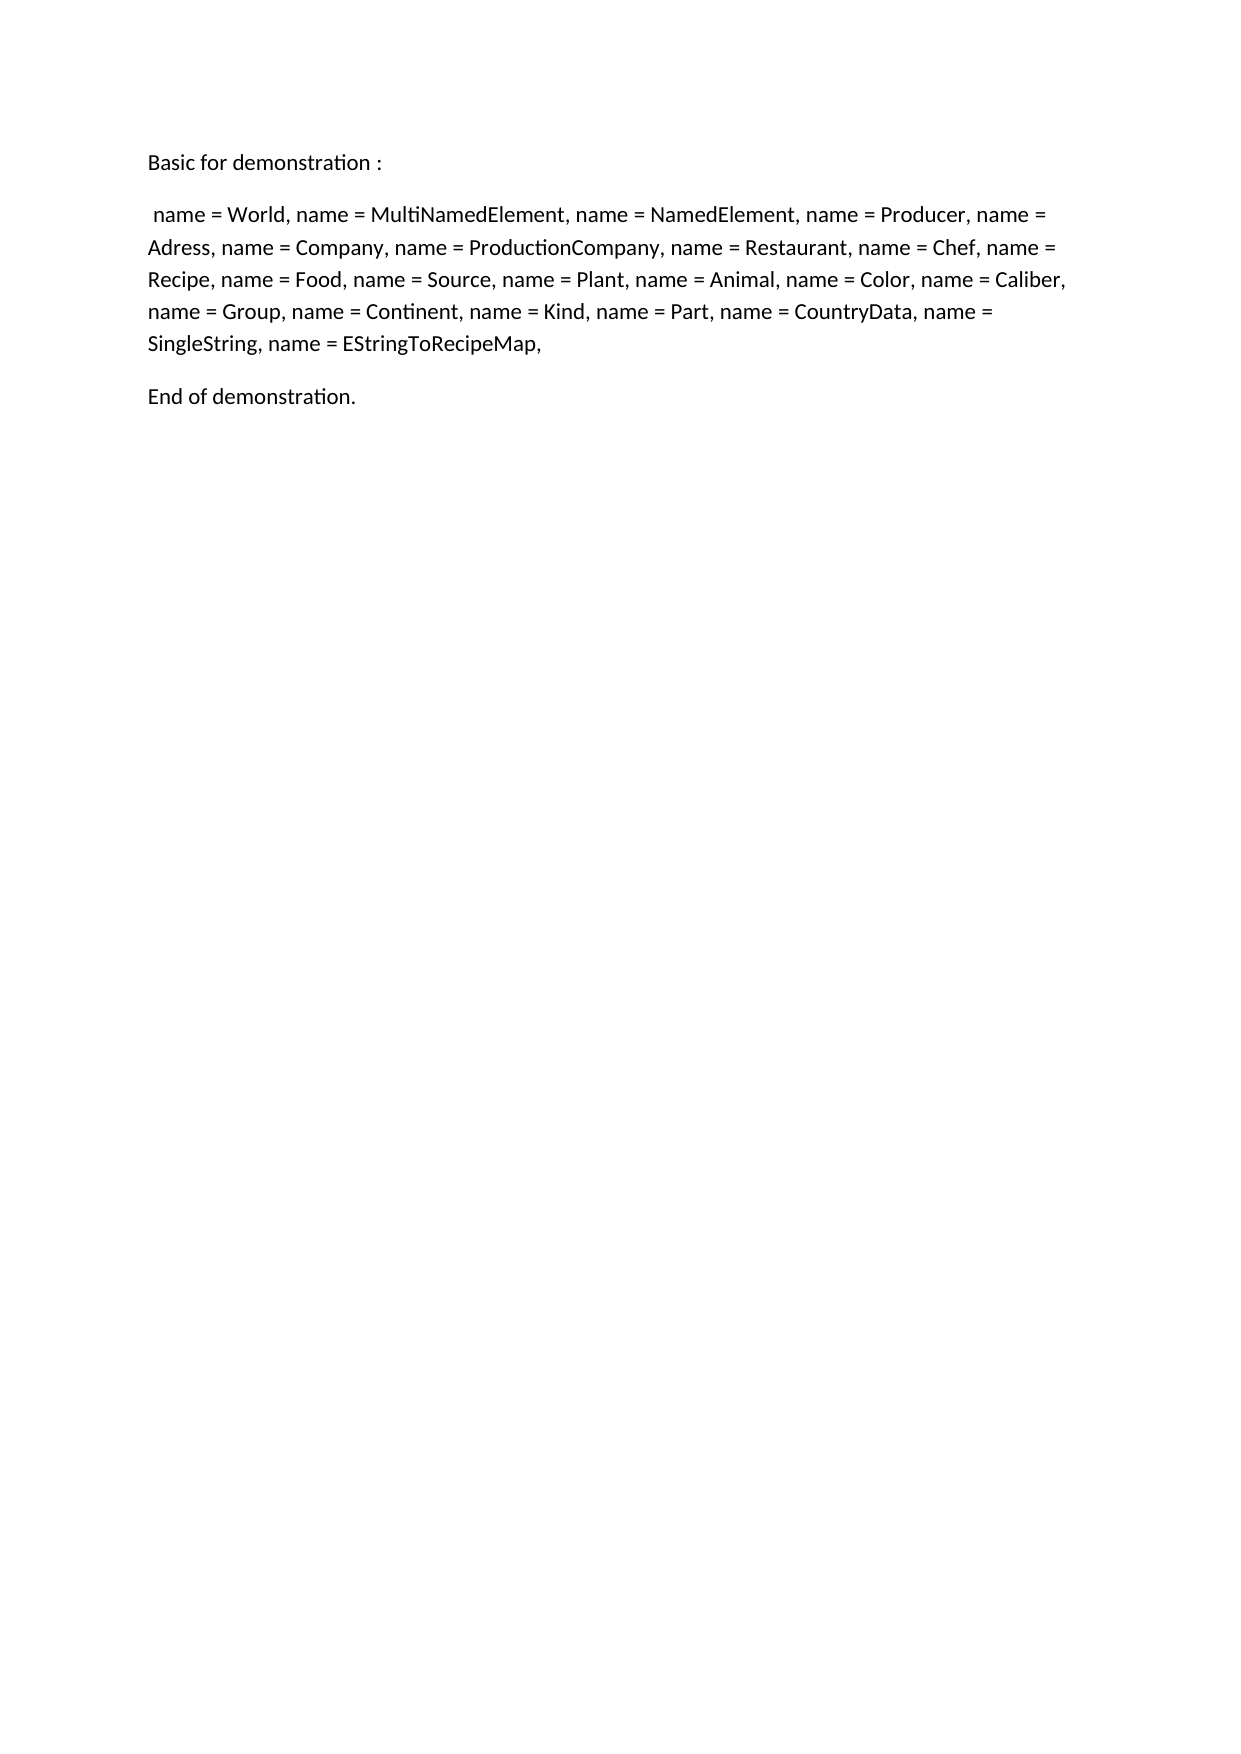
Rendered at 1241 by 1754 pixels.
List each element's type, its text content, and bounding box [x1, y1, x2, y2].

text name = World, name = MultiNamedElement, name = NamedElement, name = Producer, name = Adress, name = Company, name = ProductionCompany, name = Restaurant, name = Chef, name = Recipe, name = Food, name = Source, name = Plant, name = Animal, name = Color, name = Caliber, name = Group, name = Continent, name = Kind, name = Part, name = CountryData, name = SingleString, name = EStringToRecipeMap, [148, 201, 1093, 357]
text Basic for demonstration : [148, 148, 1093, 176]
text End of demonstration. [148, 382, 1093, 410]
